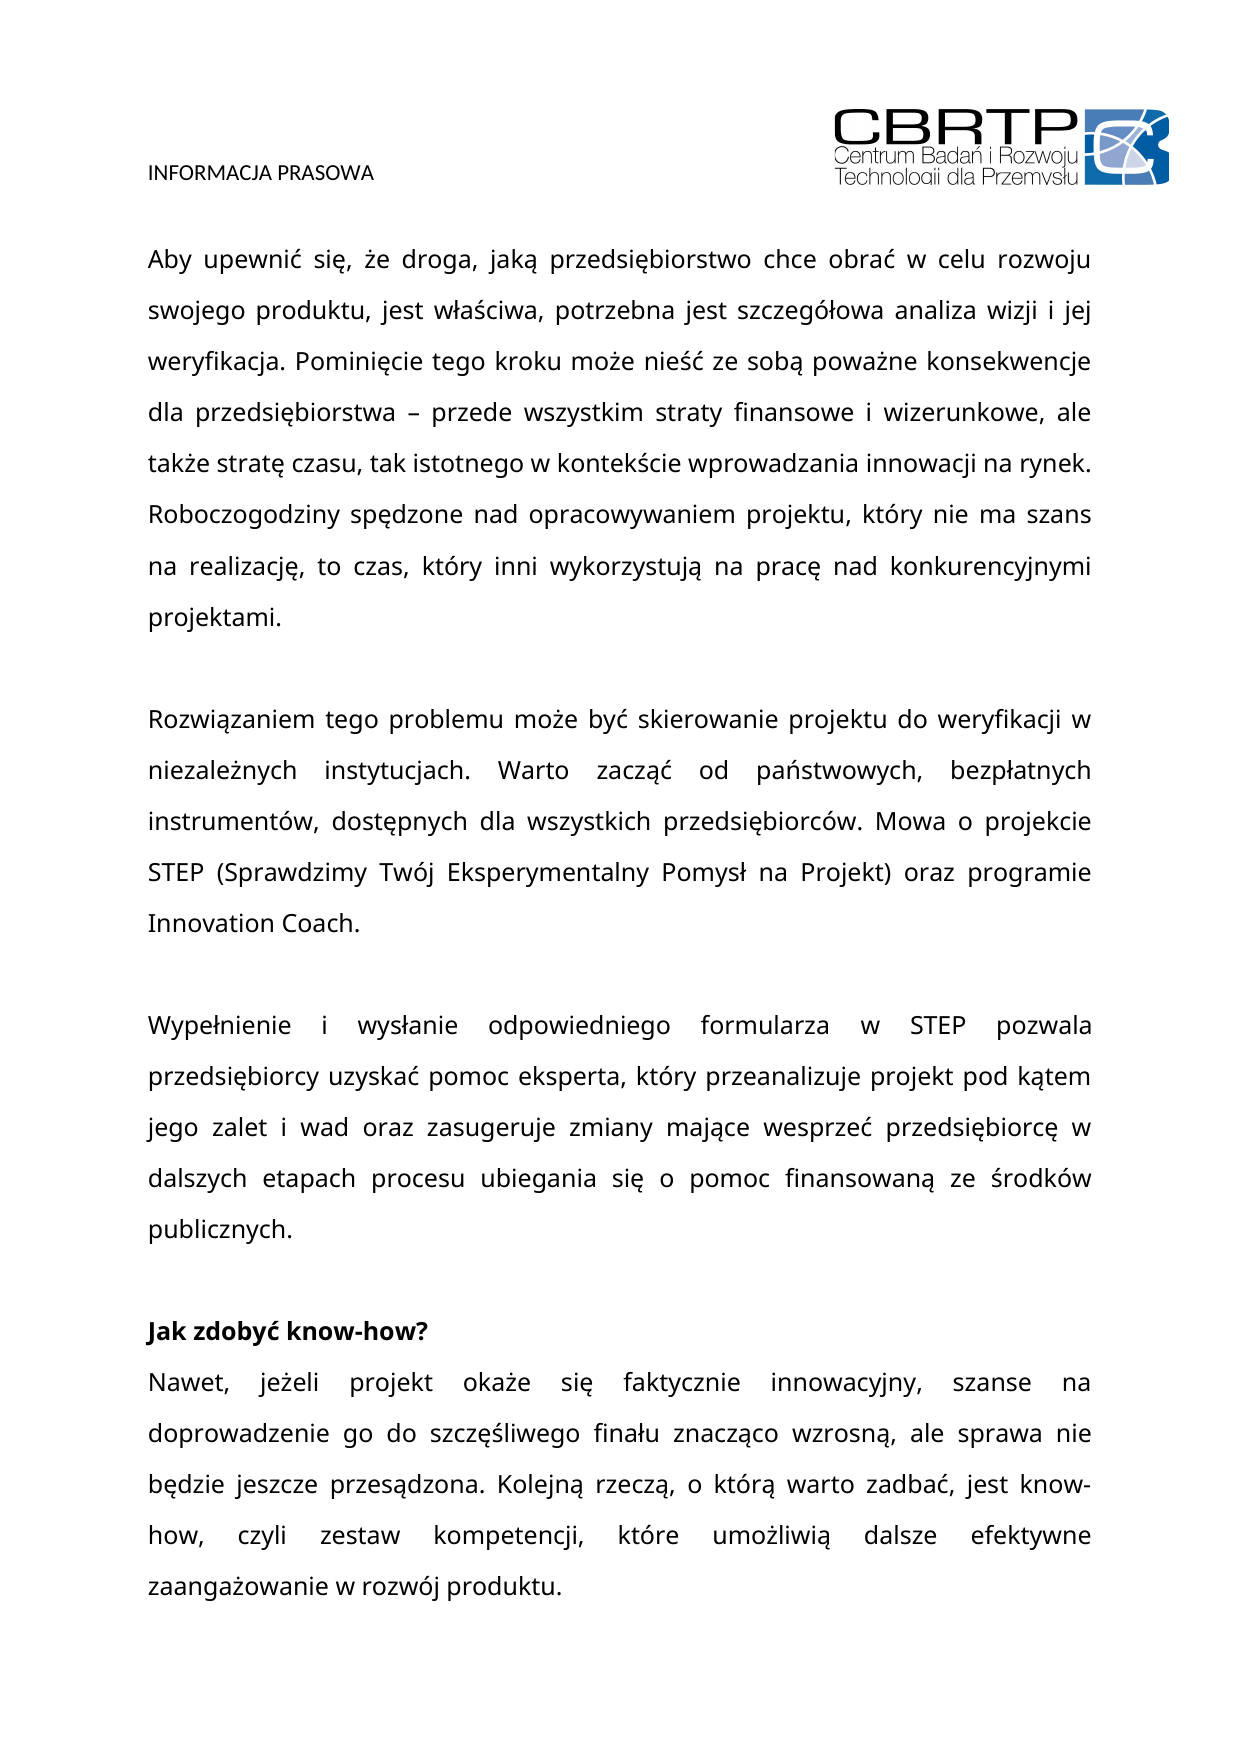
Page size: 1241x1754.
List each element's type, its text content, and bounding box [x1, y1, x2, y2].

text Rozwiązaniem tego problemu może być skierowanie projektu do weryfikacji w niezależnych instytucjach. Warto zacząć od państwowych, bezpłatnych instrumentów, dostępnych dla wszystkich przedsiębiorców. Mowa o projekcie STEP (Sprawdzimy Twój Eksperymentalny Pomysł na Projekt) oraz programie Innovation Coach. [148, 701, 1093, 939]
text Nawet, jeżeli projekt okaże się faktycznie innowacyjny, szanse na doprowadzenie go do szczęśliwego finału znacząco wzrosną, ale sprawa nie będzie jeszcze przesądzona. Kolejną rzeczą, o którą warto zadbać, jest know-how, czyli zestaw kompetencji, które umożliwią dalsze efektywne zaangażowanie w rozwój produktu. [148, 1365, 1093, 1603]
text Aby upewnić się, że droga, jaką przedsiębiorstwo chce obrać w celu rozwoju swojego produktu, jest właściwa, potrzebna jest szczegółowa analiza wizji i jej weryfikacja. Pominięcie tego kroku może nieść ze sobą poważne konsekwencje dla przedsiębiorstwa – przede wszystkim straty finansowe i wizerunkowe, ale także stratę czasu, tak istotnego w kontekście wprowadzania innowacji na rynek. Roboczogodziny spędzone nad opracowywaniem projektu, który nie ma szans na realizację, to czas, który inni wykorzystują na pracę nad konkurencyjnymi projektami. [148, 242, 1093, 633]
picture [834, 109, 1169, 185]
text Jak zdobyć know-how? [148, 1314, 1093, 1348]
text Wypełnienie i wysłanie odpowiedniego formularza w STEP pozwala przedsiębiorcy uzyskać pomoc eksperta, który przeanalizuje projekt pod kątem jego zalet i wad oraz zasugeruje zmiany mające wesprzeć przedsiębiorcę w dalszych etapach procesu ubiegania się o pomoc finansowaną ze środków publicznych. [148, 1007, 1093, 1246]
